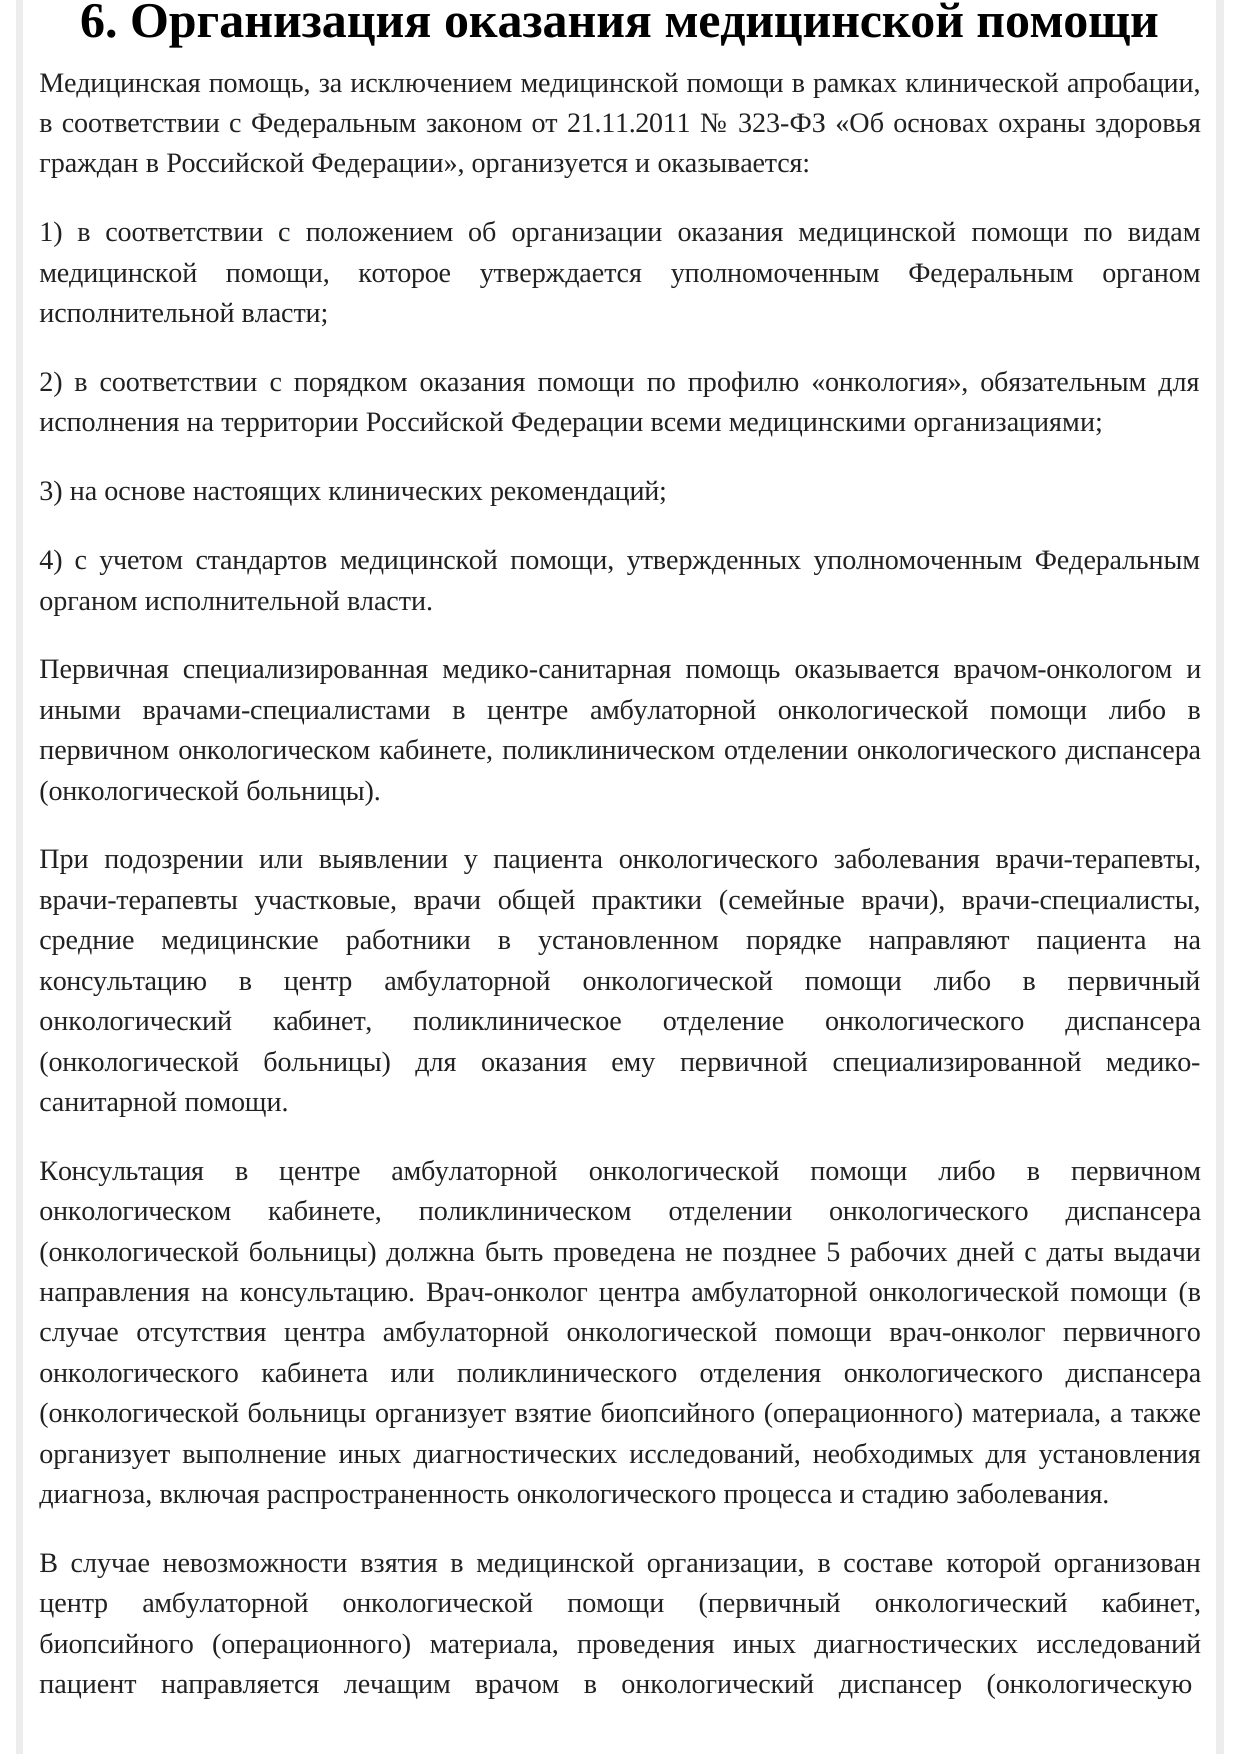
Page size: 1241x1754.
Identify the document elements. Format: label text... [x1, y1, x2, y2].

text В случае невозможности взятия в медицинской организации, в составе которой организован центр амбулаторной онкологической помощи (первичный онкологический кабинет, биопсийного (операционного) материала, проведения иных диагностических исследований пациент направляется лечащим врачом в онкологический диспансер (онкологическую [39, 1546, 1201, 1700]
list на основе настоящих клинических рекомендаций; [39, 474, 1236, 507]
list с учетом стандартов медицинской помощи, утвержденных уполномоченным Федеральным органом исполнительной власти. [39, 543, 1201, 616]
text Медицинская помощь, за исключением медицинской помощи в рамках клинической апробации, в соответствии с Федеральным законом от 21.11.2011 № 323-ФЗ «Об основах охраны здоровья граждан в Российской Федерации», организуется и оказывается: [39, 66, 1201, 179]
text При подозрении или выявлении у пациента онкологического заболевания врачи-терапевты, врачи-терапевты участковые, врачи общей практики (семейные врачи), врачи-специалисты, средние медицинские работники в установленном порядке направляют пациента на консультацию в центр амбулаторной онкологической помощи либо в первичный онкологический кабинет, поликлиническое отделение онкологического диспансера (онкологической больницы) для оказания ему первичной специализированной медико- санитарной помощи. [39, 842, 1201, 1117]
list в соответствии с порядком оказания помощи по профилю «онкология», обязательным для исполнения на территории Российской Федерации всеми медицинскими организациями; [39, 365, 1200, 438]
text Консультация в центре амбулаторной онкологической помощи либо в первичном онкологическом кабинете, поликлиническом отделении онкологического диспансера (онкологической больницы) должна быть проведена не позднее 5 рабочих дней с даты выдачи направления на консультацию. Врач-онколог центра амбулаторной онкологической помощи (в случае отсутствия центра амбулаторной онкологической помощи врач-онколог первичного онкологического кабинета или поликлинического отделения онкологического диспансера (онкологической больницы организует взятие биопсийного (операционного) материала, а также организует выполнение иных диагностических исследований, необходимых для установления диагноза, включая распространенность онкологического процесса и стадию заболевания. [39, 1154, 1201, 1509]
list в соответствии с положением об организации оказания медицинской помощи по видам медицинской помощи, которое утверждается уполномоченным Федеральным органом исполнительной власти; [39, 215, 1201, 328]
subtitle Организация оказания медицинской помощи [80, 0, 1236, 46]
text Первичная специализированная медико-санитарная помощь оказывается врачом-онкологом и иными врачами-специалистами в центре амбулаторной онкологической помощи либо в первичном онкологическом кабинете, поликлиническом отделении онкологического диспансера (онкологической больницы). [39, 652, 1201, 806]
